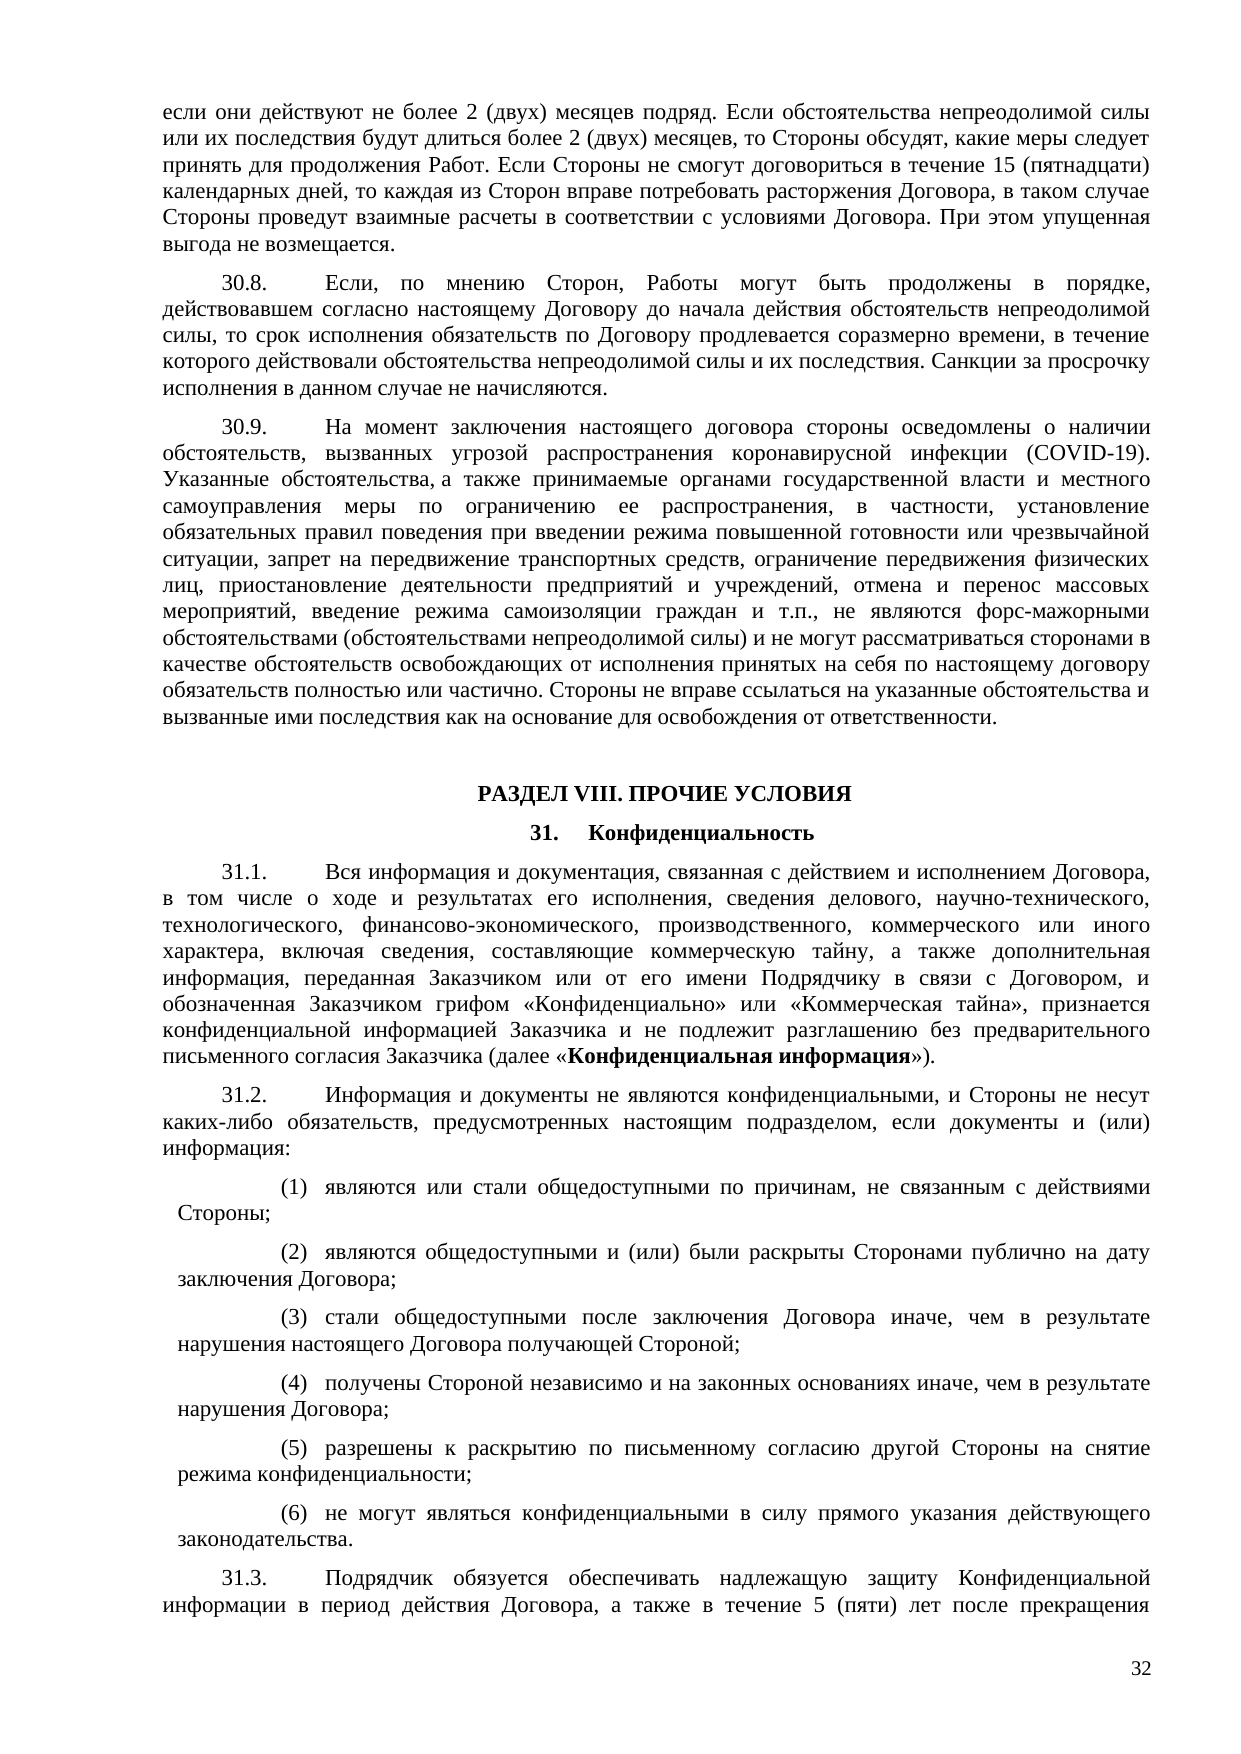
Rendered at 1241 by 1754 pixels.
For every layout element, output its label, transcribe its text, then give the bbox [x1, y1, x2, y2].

text являются общедоступными и (или) были раскрыты Сторонами публично на дату заключения Договора; [177, 1238, 1152, 1291]
text На момент заключения настоящего договора стороны осведомлены о наличии обстоятельств, вызванных угрозой распространения коронавирусной инфекции (COVID-19). Указанные обстоятельства, а также принимаемые органами государственной власти и местного самоуправления меры по ограничению ее распространения, в частности, установление обязательных правил поведения при введении режима повышенной готовности или чрезвычайной ситуации, запрет на передвижение транспортных средств, ограничение передвижения физических лиц, приостановление деятельности предприятий и учреждений, отмена и перенос массовых мероприятий, введение режима самоизоляции граждан и т.п., не являются форс-мажорными обстоятельствами (обстоятельствами непреодолимой силы) и не могут рассматриваться сторонами в качестве обстоятельств освобождающих от исполнения принятых на себя по настоящему договору обязательств полностью или частично. Стороны не вправе ссылаться на указанные обстоятельства и вызванные ими последствия как на основание для освобождения от ответственности. [162, 413, 1152, 729]
text стали общедоступными после заключения Договора иначе, чем в результате нарушения настоящего Договора получающей Стороной; [177, 1303, 1152, 1356]
list РАЗДЕЛ VIII. ПРОЧИЕ УСЛОВИЯ [177, 780, 1152, 807]
text Информация и документы не являются конфиденциальными, и Стороны не несут каких-либо обязательств, предусмотренных настоящим подразделом, если документы и (или) информация: [162, 1081, 1152, 1161]
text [162, 98, 1152, 256]
text разрешены к раскрытию по письменному согласию другой Стороны на снятие режима конфиденциальности; [177, 1434, 1152, 1487]
text являются или стали общедоступными по причинам, не связанным с действиями Стороны; [177, 1173, 1152, 1226]
text Вся информация и документация, связанная с действием и исполнением Договора, в том числе о ходе и результатах его исполнения, сведения делового, научно-технического, технологического, финансово-экономического, производственного, коммерческого или иного характера, включая сведения, составляющие коммерческую тайну, а также дополнительная информация, переданная Заказчиком или от его имени Подрядчику в связи с Договором, и обозначенная Заказчиком грифом «Конфиденциально» или «Коммерческая тайна», признается конфиденциальной информацией Заказчика и не подлежит разглашению без предварительного письменного согласия Заказчика (далее «Конфиденциальная информация»). [162, 858, 1152, 1069]
text не могут являться конфиденциальными в силу прямого указания действующего законодательства. [177, 1499, 1152, 1552]
text Конфиденциальность [177, 819, 1152, 846]
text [162, 1564, 1152, 1617]
text получены Стороной независимо и на законных основаниях иначе, чем в результате нарушения Договора; [177, 1369, 1152, 1421]
text Если, по мнению Сторон, Работы могут быть продолжены в порядке, действовавшем согласно настоящему Договору до начала действия обстоятельств непреодолимой силы, то срок исполнения обязательств по Договору продлевается соразмерно времени, в течение которого действовали обстоятельства непреодолимой силы и их последствия. Санкции за просрочку исполнения в данном случае не начисляются. [162, 268, 1152, 400]
